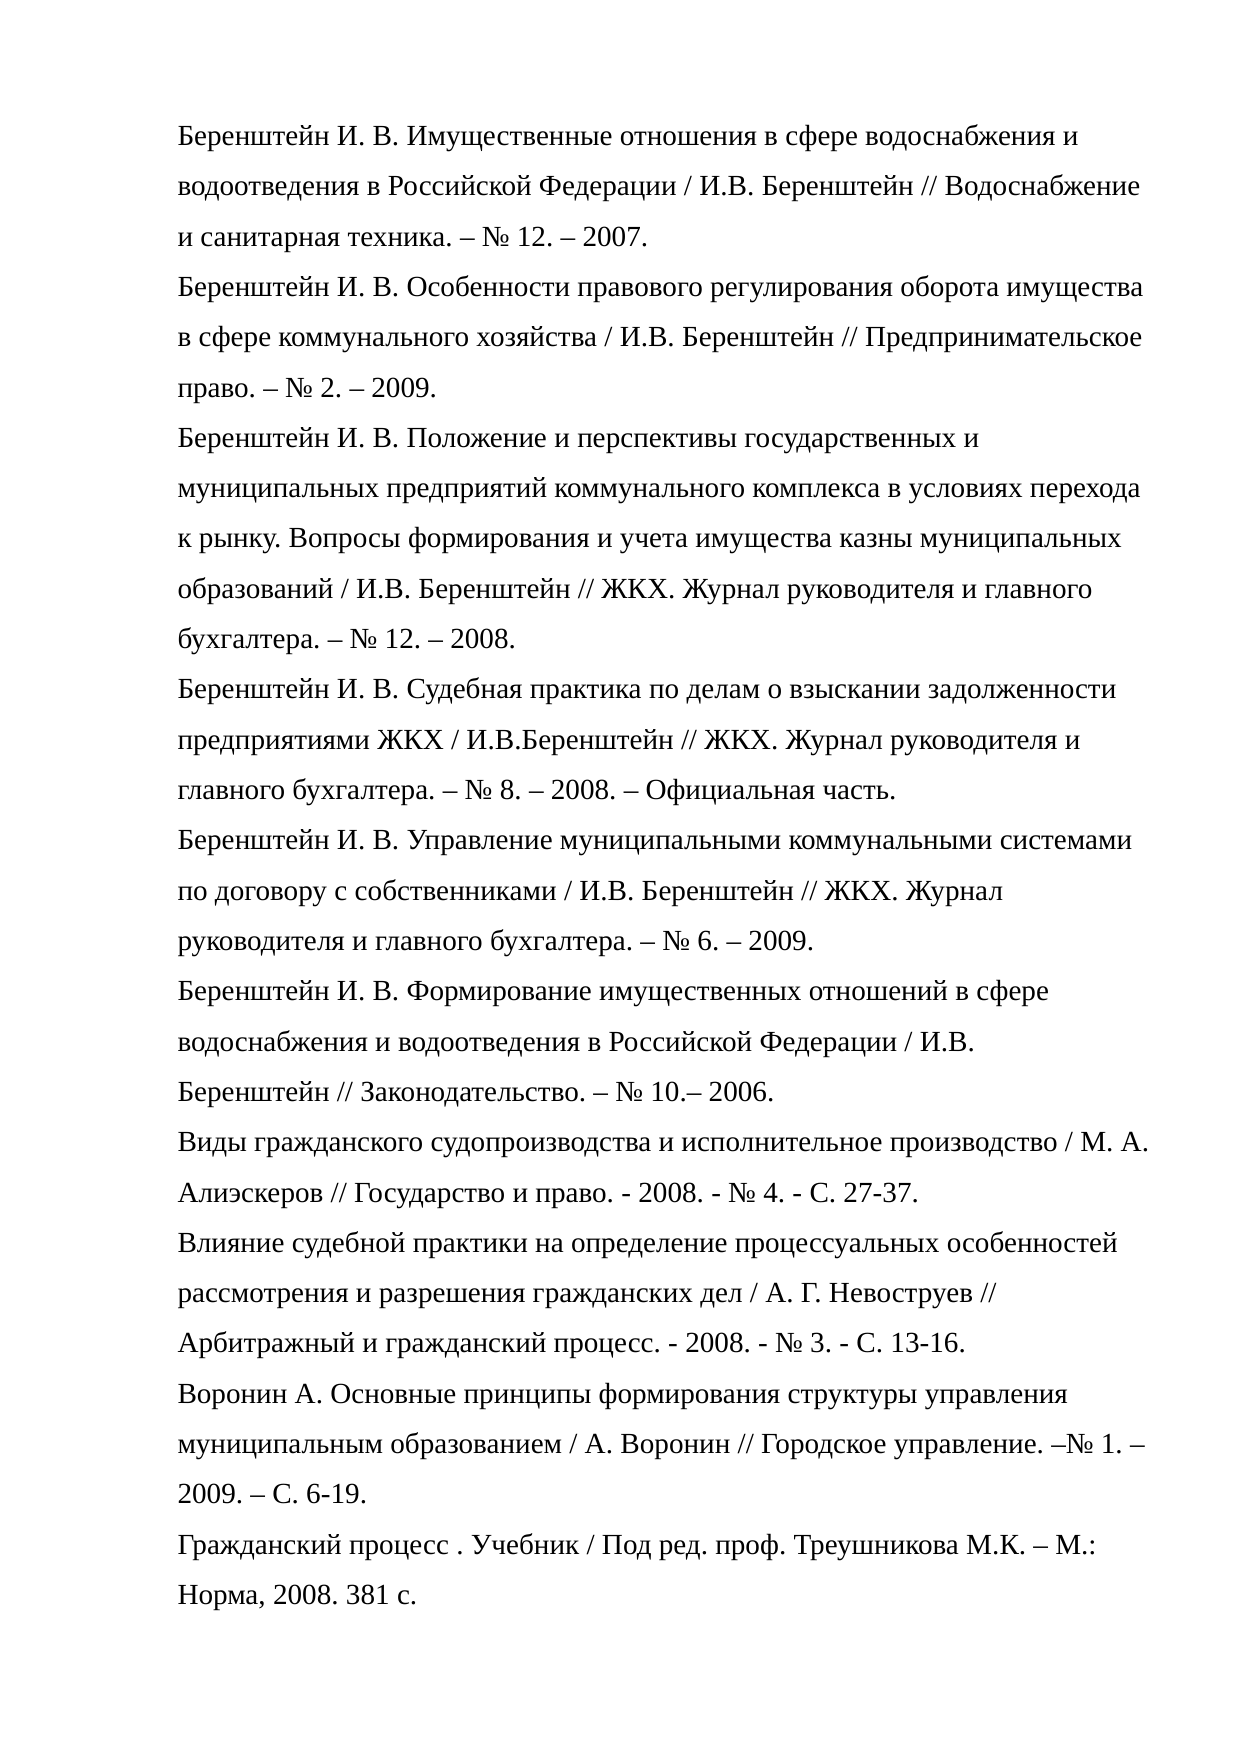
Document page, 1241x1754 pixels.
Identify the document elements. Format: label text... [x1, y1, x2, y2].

text Влияние судебной практики на определение процессуальных особенностей рассмотрения и разрешения гражданских дел / А. Г. Невоструев // Арбитражный и гражданский процесс. - 2008. - № 3. - С. 13-16. [177, 1225, 1152, 1359]
text Беренштейн И. В. Формирование имущественных отношений в сфере водоснабжения и водоотведения в Российской Федерации / И.В. Беренштейн // Законодательство. – № 10.– 2006. [177, 973, 1152, 1108]
text Виды гражданского судопроизводства и исполнительное производство / М. А. Алиэскеров // Государство и право. - 2008. - № 4. - С. 27-37. [177, 1124, 1152, 1208]
text Беренштейн И. В. Положение и перспективы государственных и муниципальных предприятий коммунального комплекса в условиях перехода к рынку. Вопросы формирования и учета имущества казны муниципальных образований / И.В. Беренштейн // ЖКХ. Журнал руководителя и главного бухгалтера. – № 12. – 2008. [177, 420, 1152, 655]
text Беренштейн И. В. Управление муниципальными коммунальными системами по договору с собственниками / И.В. Беренштейн // ЖКХ. Журнал руководителя и главного бухгалтера. – № 6. – 2009. [177, 822, 1152, 957]
text Беренштейн И. В. Судебная практика по делам о взыскании задолженности предприятиями ЖКХ / И.В.Беренштейн // ЖКХ. Журнал руководителя и главного бухгалтера. – № 8. – 2008. – Официальная часть. [177, 672, 1152, 806]
text Беренштейн И. В. Особенности правового регулирования оборота имущества в сфере коммунального хозяйства / И.В. Беренштейн // Предпринимательское право. – № 2. – 2009. [177, 269, 1152, 403]
text Воронин А. Основные принципы формирования структуры управления муниципальным образованием / А. Воронин // Городское управление. –№ 1. – 2009. – С. 6-19. [177, 1376, 1152, 1510]
text Гражданский процесс . Учебник / Под ред. проф. Треушникова М.К. – М.: Норма, 2008. 381 с. [177, 1527, 1152, 1611]
text Беренштейн И. В. Имущественные отношения в сфере водоснабжения и водоотведения в Российской Федерации / И.В. Беренштейн // Водоснабжение и санитарная техника. – № 12. – 2007. [177, 118, 1152, 252]
